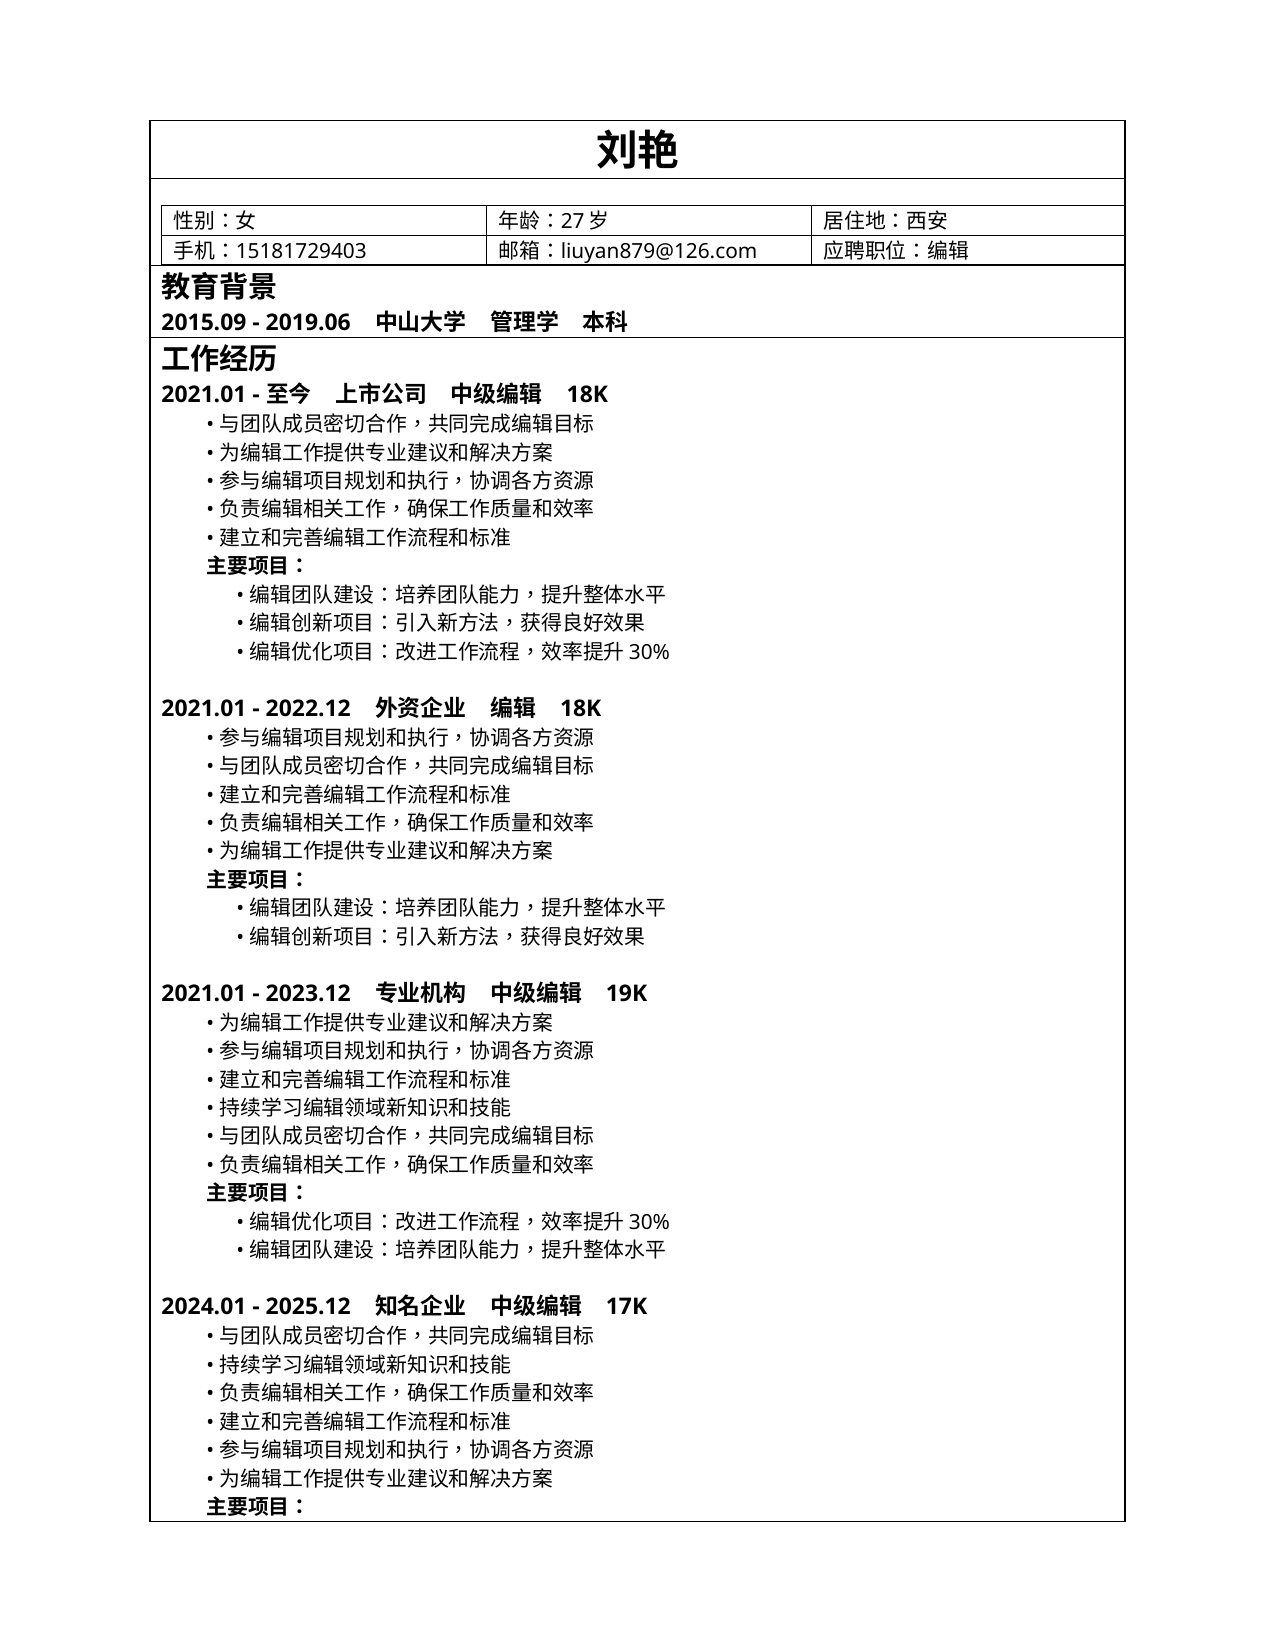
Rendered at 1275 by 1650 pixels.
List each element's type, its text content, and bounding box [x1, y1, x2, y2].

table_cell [151, 338, 1124, 1521]
table_cell [151, 179, 1124, 265]
table_cell 教育背景 2015.09 - 2019.06 中山大学 管理学 本科 [151, 266, 1124, 337]
table_header 刘艳 [151, 121, 1124, 178]
